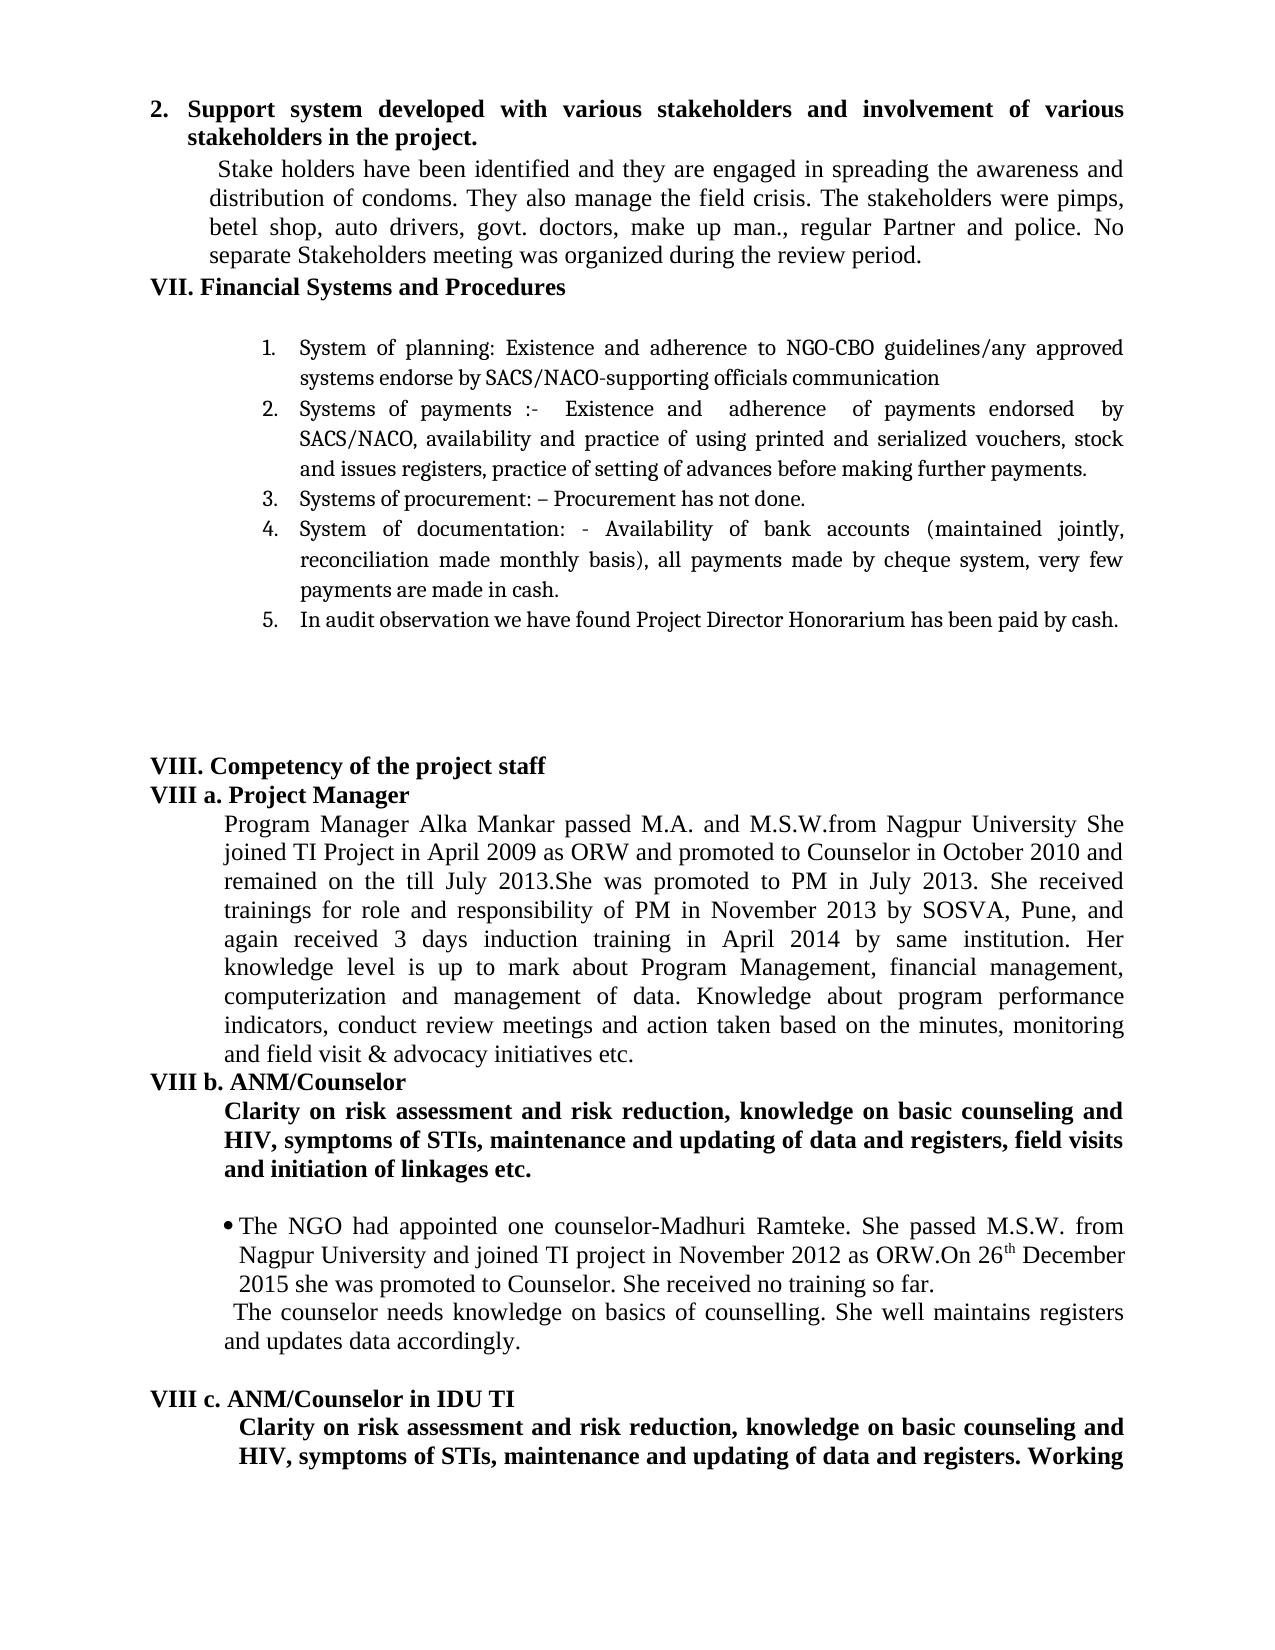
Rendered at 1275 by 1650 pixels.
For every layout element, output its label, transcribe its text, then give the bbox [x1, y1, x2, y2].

text The counselor needs knowledge on basics of counselling. She well maintains registers and updates data accordingly. [224, 1297, 1125, 1355]
list Systems of payments :- Existence and adherence of payments endorsed by SACS/NACO, availability and practice of using printed and serialized vouchers, stock and issues registers, practice of setting of advances before making further payments. [262, 395, 1125, 482]
list In audit observation we have found Project Director Honorarium has been paid by cash. [262, 607, 1125, 633]
text Program Manager Alka Mankar passed M.A. and M.S.W.from Nagpur University She joined TI Project in April 2009 as ORW and promoted to Counselor in October 2010 and remained on the till July 2013.She was promoted to PM in July 2013. She received trainings for role and responsibility of PM in November 2013 by SOSVA, Pune, and again received 3 days induction training in April 2014 by same institution. Her knowledge level is up to mark about Program Management, financial management, computerization and management of data. Knowledge about program performance indicators, conduct review meetings and action taken based on the minutes, monitoring and field visit & advocacy initiatives etc. [224, 809, 1125, 1067]
list System of planning: Existence and adherence to NGO-CBO guidelines/any approved systems endorse by SACS/NACO-supporting officials communication [262, 335, 1125, 392]
text VIII a. Project Manager [150, 780, 1125, 809]
text VIII c. ANM/Counselor in IDU TI [150, 1384, 1125, 1412]
text Stake holders have been identified and they are engaged in spreading the awareness and distribution of condoms. They also manage the field crisis. The stakeholders were pimps, betel shop, auto drivers, govt. doctors, make up man., regular Partner and police. No separate Stakeholders meeting was organized during the review period. [209, 154, 1125, 269]
list Support system developed with various stakeholders and involvement of various stakeholders in the project. [150, 94, 1125, 151]
list The NGO had appointed one counselor-Madhuri Ramteke. She passed M.S.W. from Nagpur University and joined TI project in November 2012 as ORW.On 26th December 2015 she was promoted to Counselor. She received no training so far. [224, 1211, 1125, 1297]
list Systems of procurement: – Procurement has not done. [262, 486, 1125, 512]
text VII. Financial Systems and Procedures [150, 272, 1125, 301]
text VIII b. ANM/Counselor [150, 1067, 1125, 1096]
text VIII. Competency of the project staff [150, 751, 1125, 780]
text Clarity on risk assessment and risk reduction, knowledge on basic counseling and HIV, symptoms of STIs, maintenance and updating of data and registers, field visits and initiation of linkages etc. [224, 1096, 1125, 1182]
list System of documentation: - Availability of bank accounts (maintained jointly, reconciliation made monthly basis), all payments made by cheque system, very few payments are made in cash. [262, 516, 1125, 603]
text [239, 1412, 1125, 1470]
